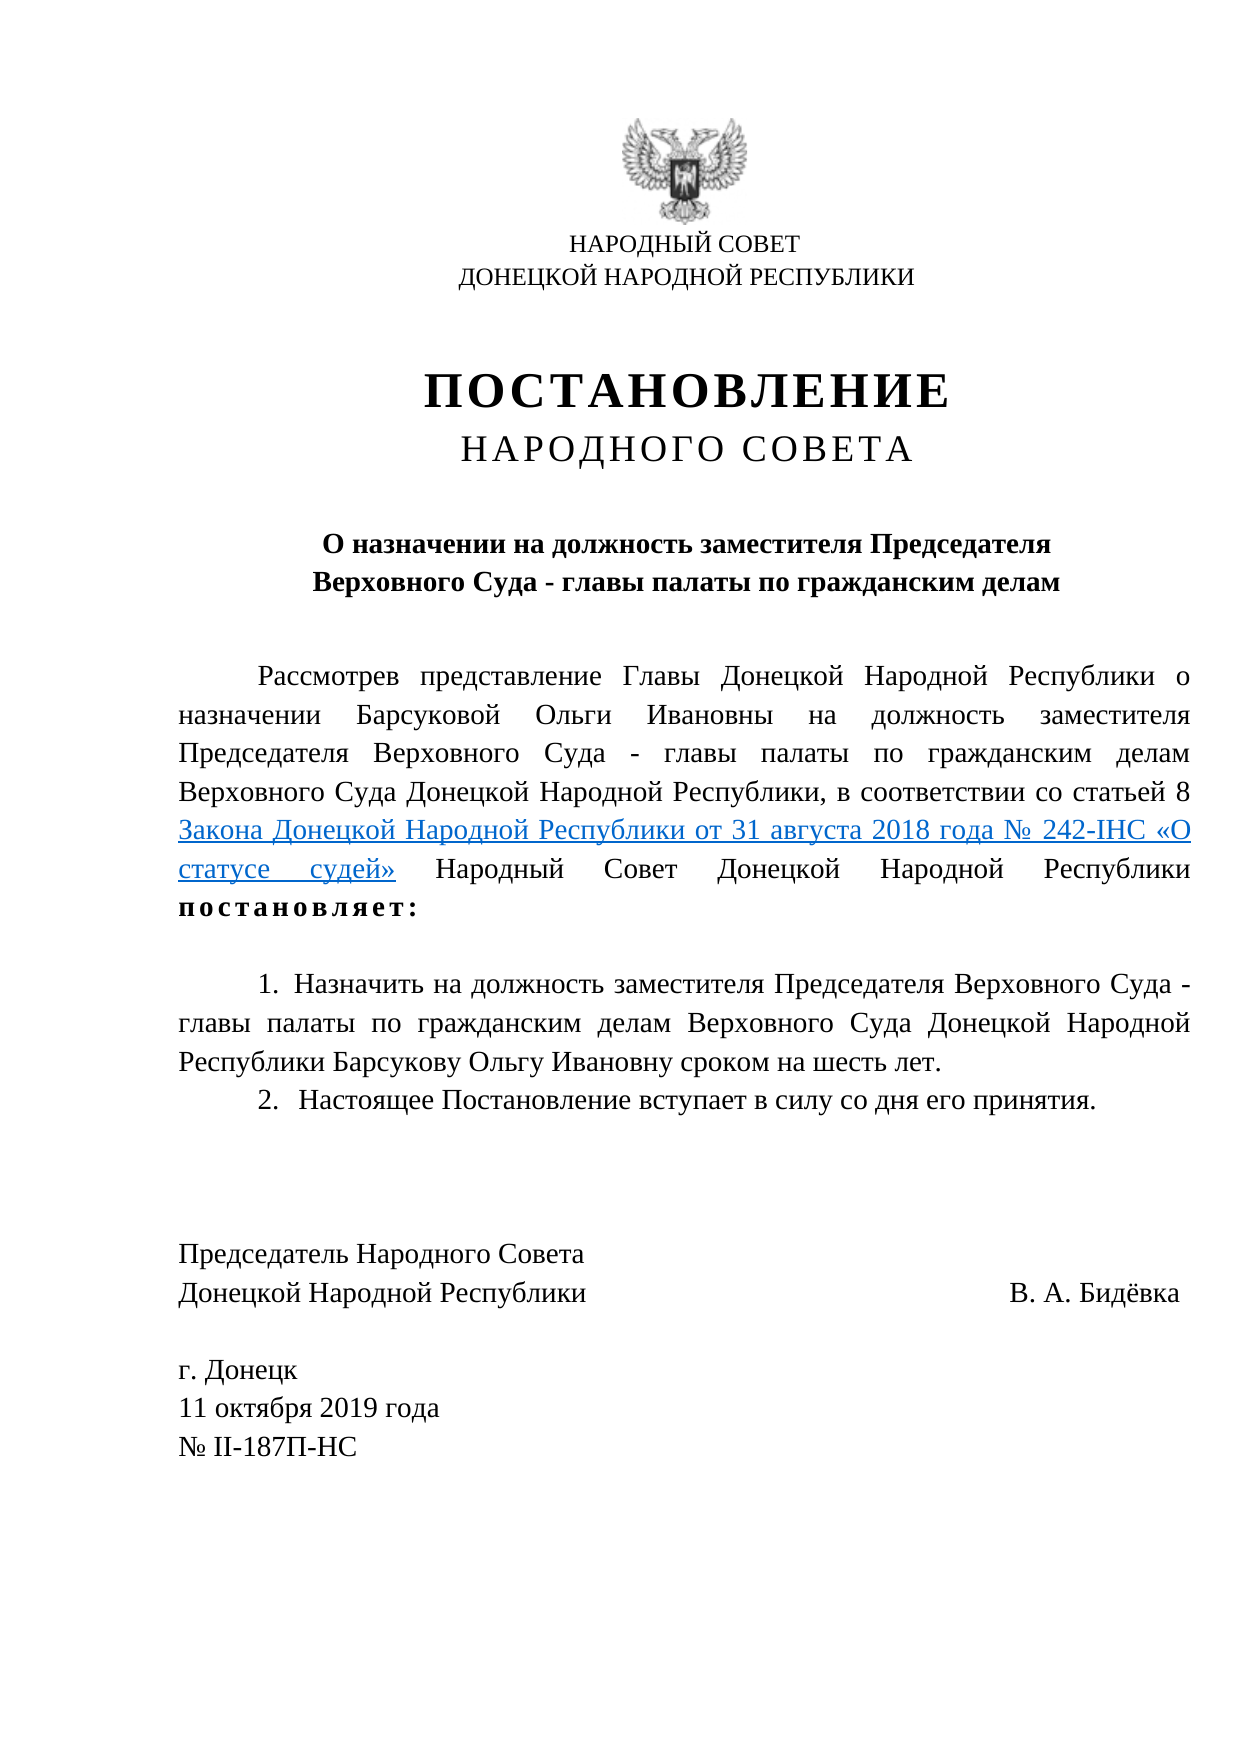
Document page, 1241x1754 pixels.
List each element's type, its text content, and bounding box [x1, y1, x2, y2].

text Верховного Суда - главы палаты по гражданским делам [182, 564, 1191, 598]
text Рассмотрев представление Главы Донецкой Народной Республики о назначении Барсуковой Ольги Ивановны на должность заместителя Председателя Верховного Суда - главы палаты по гражданским делам Верховного Суда Донецкой Народной Республики, в соответствии со статьей 8 Закона Донецкой Народной Республики от 31 августа 2018 года № 242-IHC «О статусе судей» Народный Совет Донецкой Народной Республики постановляет: [178, 658, 1191, 841]
text Председатель Народного Совета [178, 1236, 1191, 1270]
text г. Донецк [178, 1352, 1191, 1386]
text ДОНЕЦКОЙ НАРОДНОЙ РЕСПУБЛИКИ [182, 262, 1191, 290]
text Донецкой Народной Республики В. А. Бидёвка [178, 1275, 1191, 1308]
list Настоящее Постановление вступает в силу со дня его принятия. [178, 1082, 1191, 1116]
text НАРОДНОГО СОВЕТА [182, 427, 1191, 470]
list Назначить на должность заместителя Председателя Верховного Суда - главы палаты по гражданским делам Верховного Суда Донецкой Народной Республики Барсукову Ольгу Ивановну сроком на шесть лет. [178, 967, 1191, 1077]
text Рассмотрев представление Главы Донецкой Народной Республики о назначении Барсуковой Ольги Ивановны на должность заместителя Председателя Верховного Суда - главы палаты по гражданским делам Верховного Суда Донецкой Народной Республики, в соответствии со статьей 8 Закона Донецкой Народной Республики от 31 августа 2018 года № 242-IHC «О статусе судей» Народный Совет Донецкой Народной Республики постановляет: [178, 843, 1191, 923]
text О назначении на должность заместителя Председателя [182, 526, 1191, 559]
text ПОСТАНОВЛЕНИЕ [182, 361, 1191, 418]
text НАРОДНЫЙ СОВЕТ [178, 229, 1191, 257]
text 11 октября 2019 года [178, 1391, 1191, 1424]
text № II-187П-НС [178, 1429, 1191, 1463]
picture [622, 118, 748, 225]
